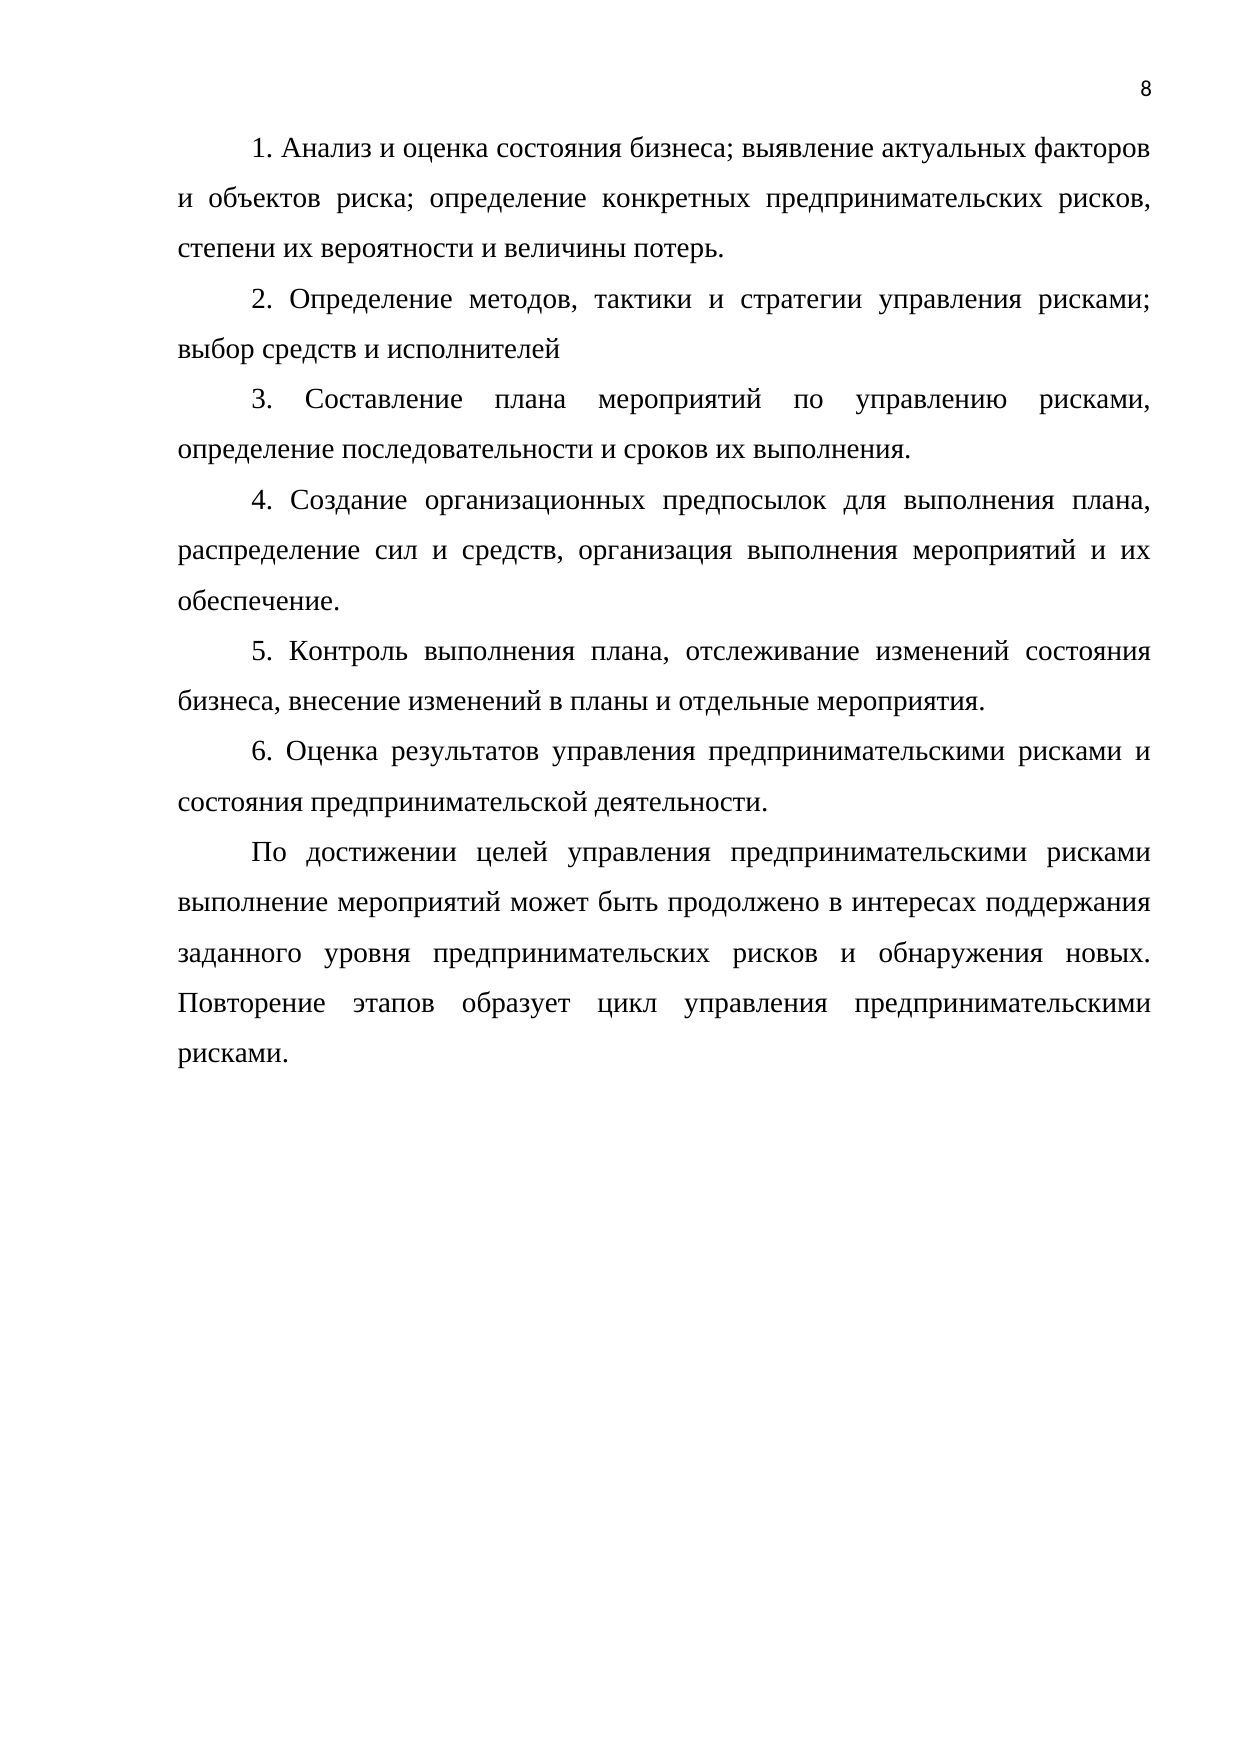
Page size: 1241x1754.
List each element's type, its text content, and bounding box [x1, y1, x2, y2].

text 6. Оценка результатов управления предпринимательскими рисками и состояния предпринимательской деятельности. [177, 733, 1152, 817]
text 4. Создание организационных предпосылок для выполнения плана, распределение сил и средств, организация выполнения мероприятий и их обеспечение. [177, 482, 1152, 616]
text 5. Контроль выполнения плана, отслеживание изменений состояния бизнеса, внесение изменений в планы и отдельные мероприятия. [177, 633, 1152, 717]
text 2. Определение методов, тактики и стратегии управления рисками; выбор средств и исполнителей [177, 281, 1152, 364]
text 1. Анализ и оценка состояния бизнеса; выявление актуальных факторов и объектов риска; определение конкретных предпринимательских рисков, степени их вероятности и величины потерь. [177, 130, 1152, 264]
text 3. Составление плана мероприятий по управлению рисками, определение последовательности и сроков их выполнения. [177, 381, 1152, 465]
text По достижении целей управления предпринимательскими рисками выполнение мероприятий может быть продолжено в интересах поддержания заданного уровня предпринимательских рисков и обнаружения новых. Повторение этапов образует цикл управления предпринимательскими рисками. [177, 834, 1152, 1069]
